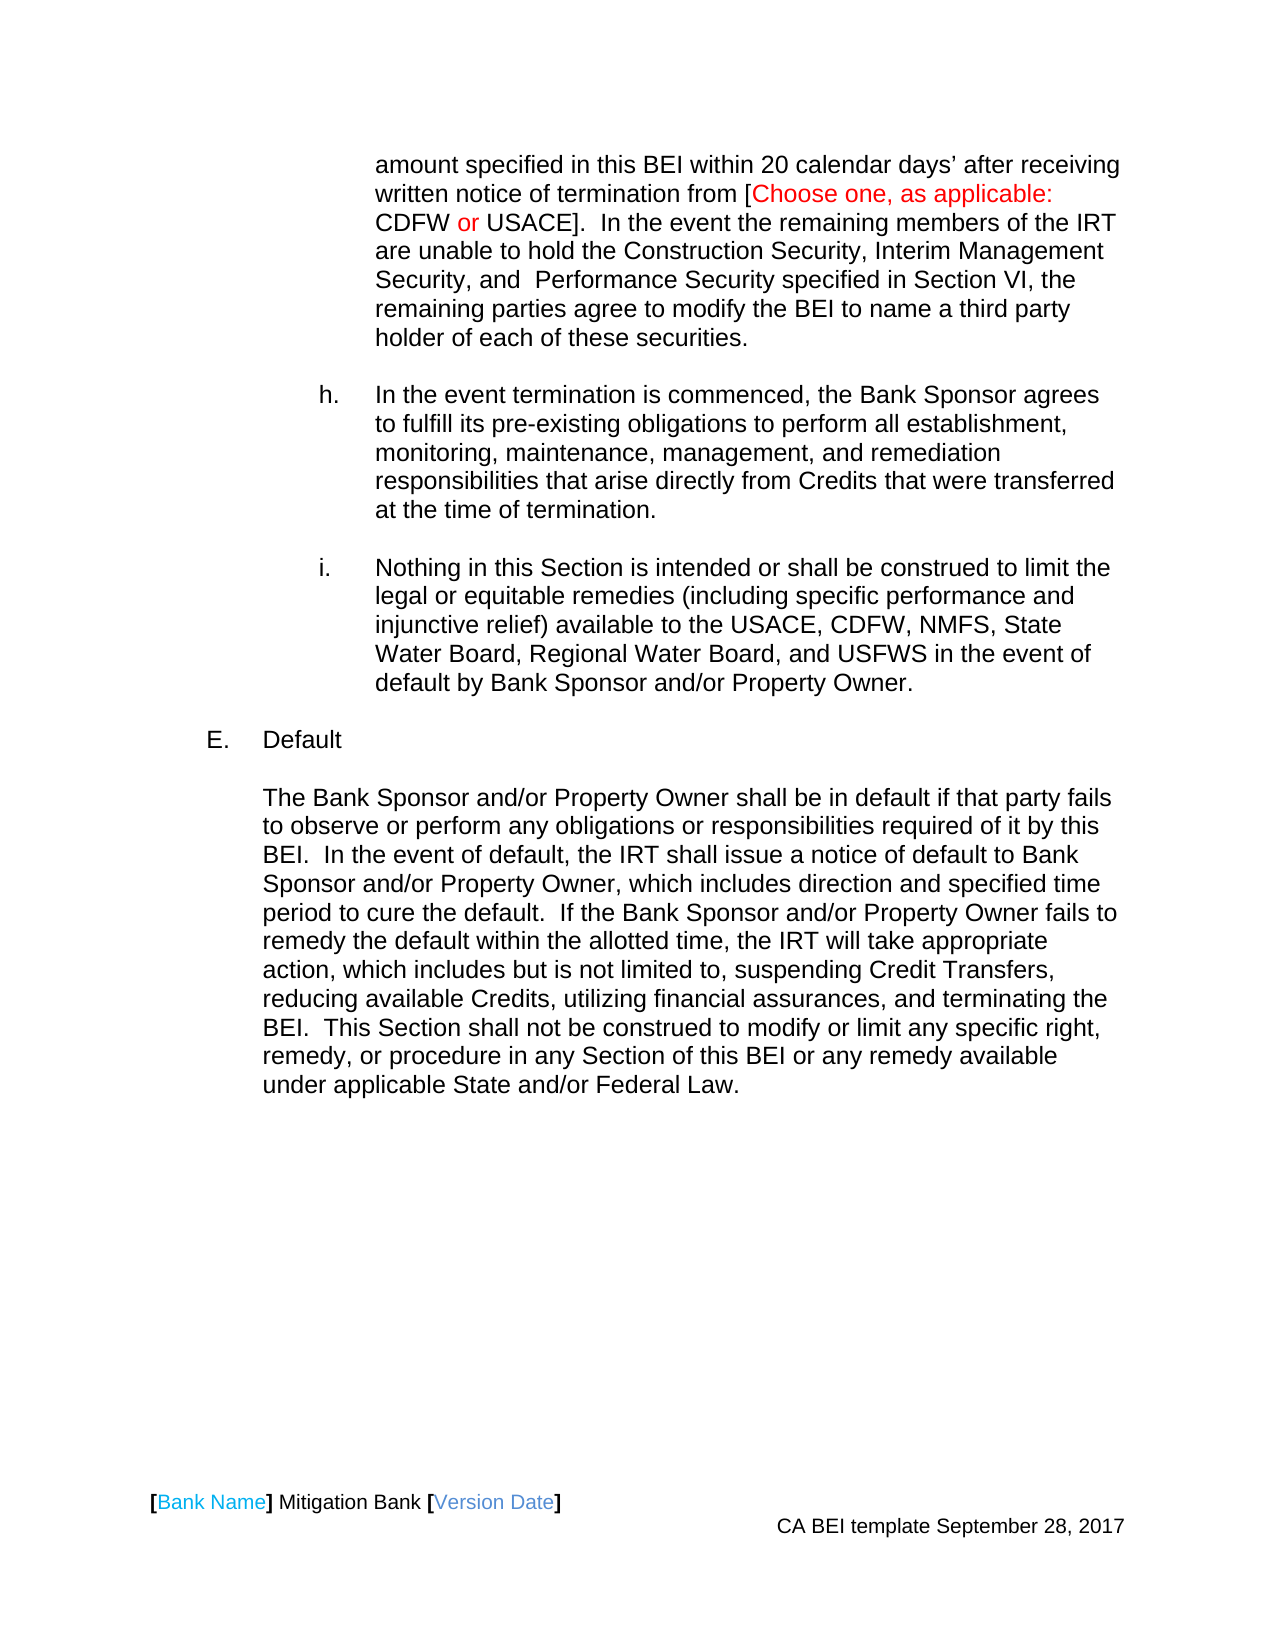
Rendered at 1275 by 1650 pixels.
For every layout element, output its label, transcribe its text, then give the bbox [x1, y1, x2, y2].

subtitle Default [206, 725, 1125, 754]
list In the event termination is commenced, the Bank Sponsor agrees to fulfill its pre-existing obligations to perform all establishment, monitoring, maintenance, management, and remediation responsibilities that arise directly from Credits that were transferred at the time of termination. [319, 380, 1125, 524]
text The Bank Sponsor and/or Property Owner shall be in default if that party fails to observe or perform any obligations or responsibilities required of it by this BEI. In the event of default, the IRT shall issue a notice of default to Bank Sponsor and/or Property Owner, which includes direction and specified time period to cure the default. If the Bank Sponsor and/or Property Owner fails to remedy the default within the allotted time, the IRT will take appropriate action, which includes but is not limited to, suspending Credit Transfers, reducing available Credits, utilizing financial assurances, and terminating the BEI. This Section shall not be construed to modify or limit any specific right, remedy, or procedure in any Section of this BEI or any remedy available under applicable State and/or Federal Law. [262, 782, 1125, 1099]
list Nothing in this Section is intended or shall be construed to limit the legal or equitable remedies (including specific performance and injunctive relief) available to the USACE, CDFW, NMFS, State Water Board, Regional Water Board, and USFWS in the event of default by Bank Sponsor and/or Property Owner. [319, 552, 1125, 696]
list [319, 150, 1125, 351]
